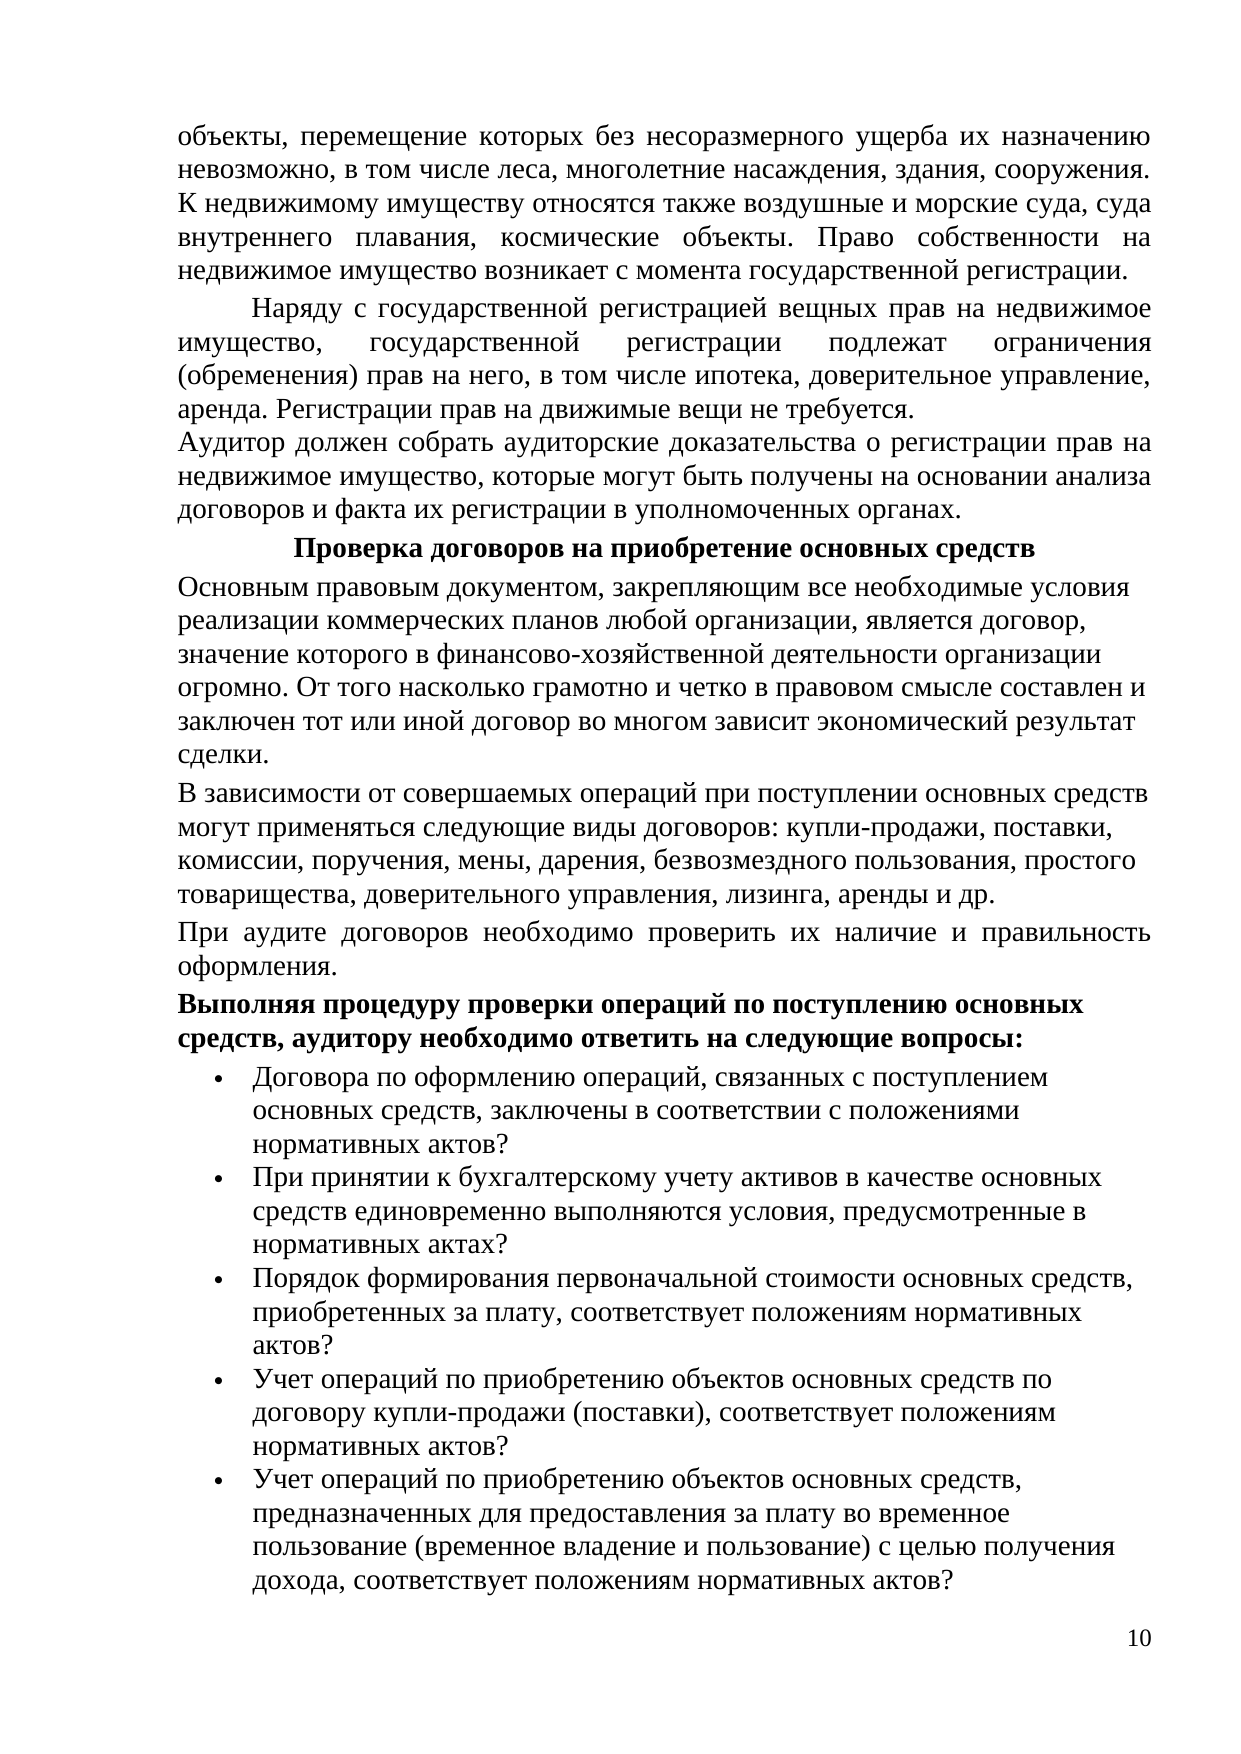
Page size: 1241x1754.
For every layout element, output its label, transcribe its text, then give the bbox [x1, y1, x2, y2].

text Наряду с государственной регистрацией вещных прав на недвижимое имущество, государственной регистрации подлежат ограничения (обременения) прав на него, в том числе ипотека, доверительное управление, аренда. Регистрации прав на движимые вещи не требуется. [177, 290, 1152, 424]
text При аудите договоров необходимо проверить их наличие и правильность оформления. [177, 914, 1152, 982]
list Учет операций по приобретению объектов основных средств, предназначенных для предоставления за плату во временное пользование (временное владение и пользование) с целью получения дохода, соответствует положениям нормативных актов? [215, 1461, 1152, 1596]
text Основным правовым документом, закрепляющим все необходимые условия реализации коммерческих планов любой организации, является договор, значение которого в финансово-хозяйственной деятельности организации огромно. От того насколько грамотно и четко в правовом смысле составлен и заключен тот или иной договор во многом зависит экономический результат сделки. [177, 569, 1152, 770]
text Выполняя процедуру проверки операций по поступлению основных средств, аудитору необходимо ответить на следующие вопросы: [177, 987, 1152, 1054]
list Порядок формирования первоначальной стоимости основных средств, приобретенных за плату, соответствует положениям нормативных актов? [215, 1260, 1152, 1361]
text В зависимости от совершаемых операций при поступлении основных средств могут применяться следующие виды договоров: купли-продажи, поставки, комиссии, поручения, мены, дарения, безвозмездного пользования, простого товарищества, доверительного управления, лизинга, аренды и др. [177, 775, 1152, 909]
list Договора по оформлению операций, связанных с поступлением основных средств, заключены в соответствии с положениями нормативных актов? [215, 1059, 1152, 1159]
list При принятии к бухгалтерскому учету активов в качестве основных средств единовременно выполняются условия, предусмотренные в нормативных актах? [215, 1159, 1152, 1260]
text Аудитор должен собрать аудиторские доказательства о регистрации прав на недвижимое имущество, которые могут быть получены на основании анализа договоров и факта их регистрации в уполномоченных органах. [177, 424, 1152, 525]
text Проверка договоров на приобретение основных средств [177, 530, 1152, 564]
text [177, 118, 1152, 286]
list Учет операций по приобретению объектов основных средств по договору купли-продажи (поставки), соответствует положениям нормативных актов? [215, 1361, 1152, 1461]
